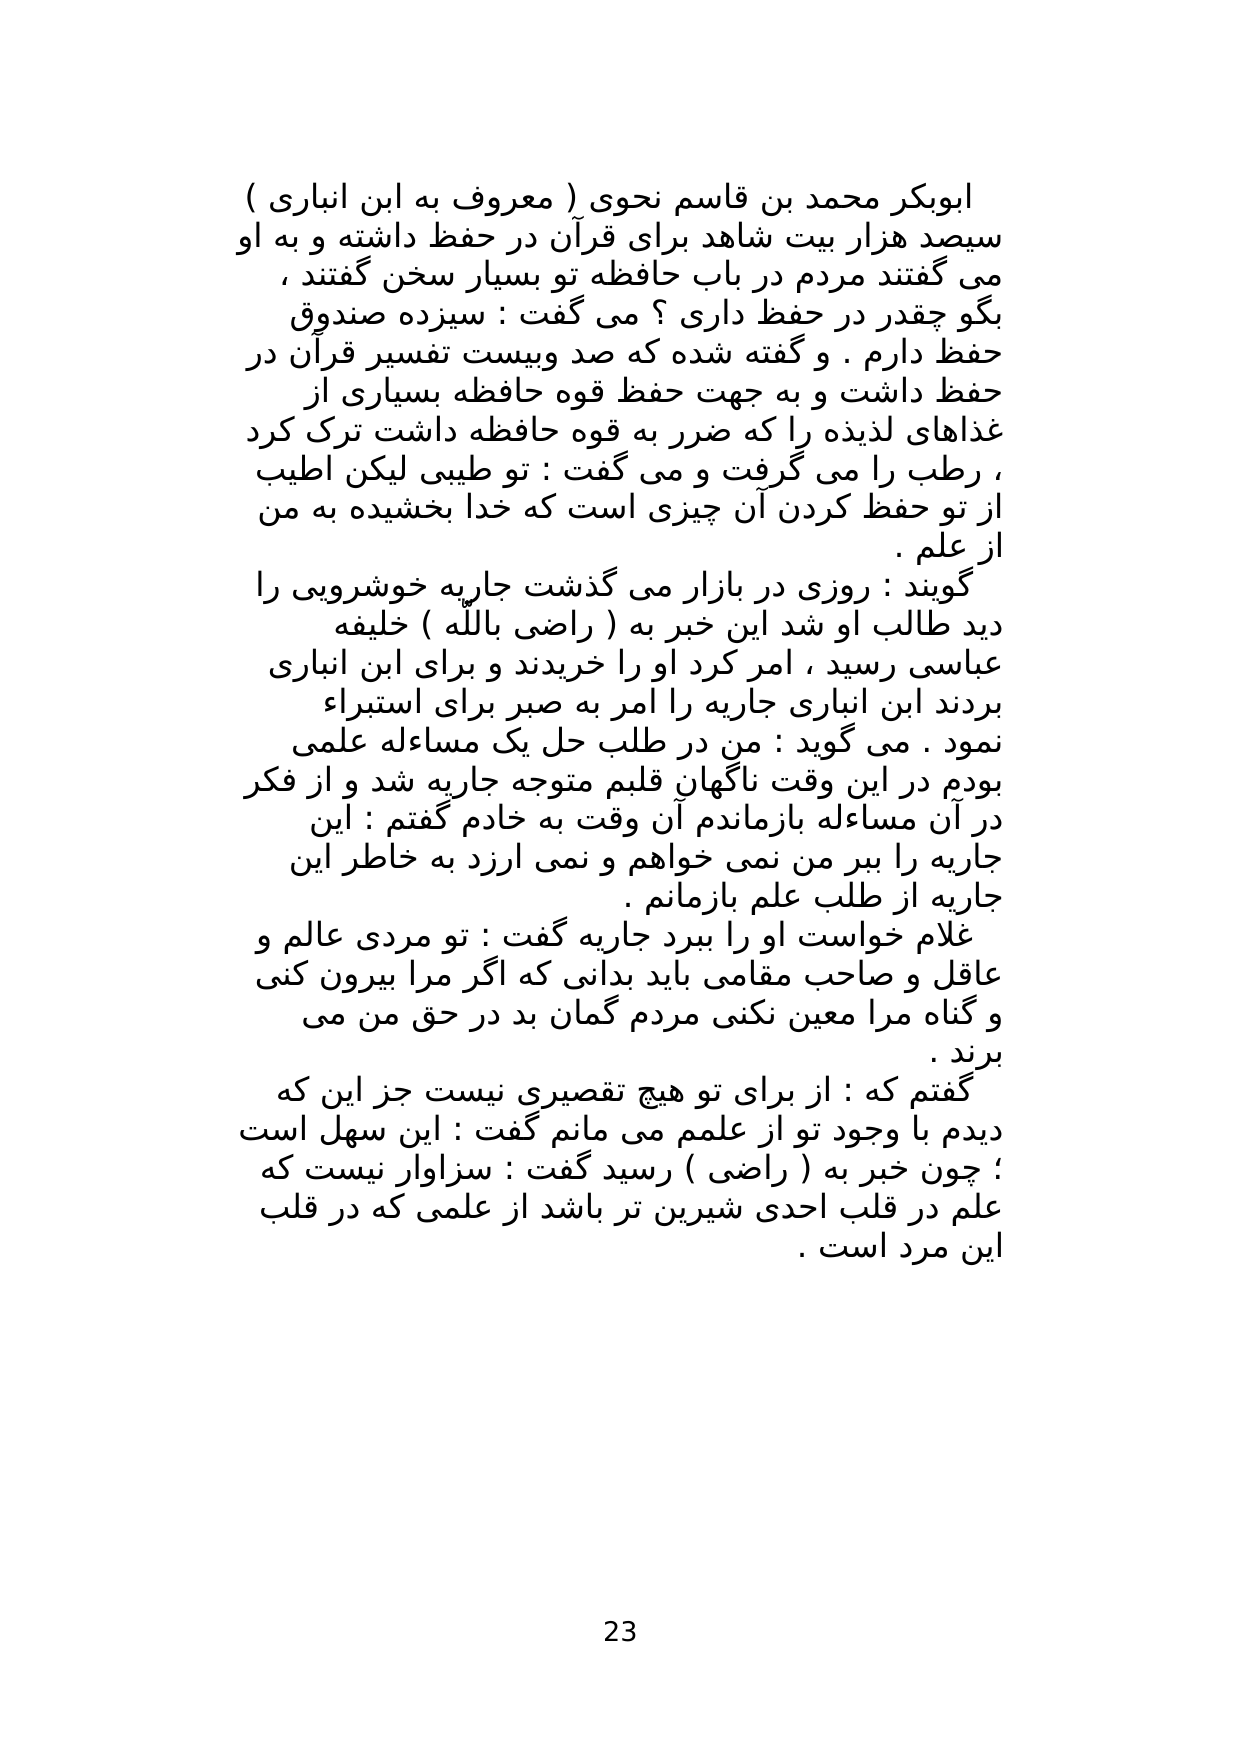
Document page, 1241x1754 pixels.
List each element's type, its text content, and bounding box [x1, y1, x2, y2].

text غلام خواست او را ببرد جاریه گفت : تو مردی عالم و عاقل و صاحب مقامی باید بدانی که اگر مرا بیرون کنی و گناه مرا معین نکنی مردم گمان بد در حق من می برند . [236, 915, 1004, 1071]
text گفتم که : از برای تو هیچ تقصیری نیست جز این که دیدم با وجود تو از علمم می مانم گفت : این سهل است ؛ چون خبر به ( راضی ) رسید گفت : سزاوار نیست که علم در قلب احدی شیرین تر باشد از علمی که در قلب این مرد است . [236, 1071, 1004, 1265]
text گویند : روزی در بازار می گذشت جاریه خوشرویی را دید طالب او شد این خبر به ( راضی باللّه ) خلیفه عباسی رسید ، امر کرد او را خریدند و برای ابن انباری بردند ابن انباری جاریه را امر به صبر برای استبراء نمود . می گوید : من در طلب حل یک مساءله علمی بودم در این وقت ناگهان قلبم متوجه جاریه شد و از فکر در آن مساءله بازماندم آن وقت به خادم گفتم : این جاریه را ببر من نمی خواهم و نمی ارزد به خاطر این جاریه از طلب علم بازمانم . [236, 566, 1004, 915]
text ابوبکر محمد بن قاسم نحوی ( معروف به ابن انباری ) سیصد هزار بیت شاهد برای قرآن در حفظ داشته و به او می گفتند مردم در باب حافظه تو بسیار سخن گفتند ، بگو چقدر در حفظ داری ؟ می گفت : سیزده صندوق حفظ دارم . و گفته شده که صد وبیست تفسیر قرآن در حفظ داشت و به جهت حفظ قوه حافظه بسیاری از غذاهای لذیذه را که ضرر به قوه حافظه داشت ترک کرد ، رطب را می گرفت و می گفت : تو طیبی لیکن اطیب از تو حفظ کردن آن چیزی است که خدا بخشیده به من از علم . [236, 177, 1004, 566]
